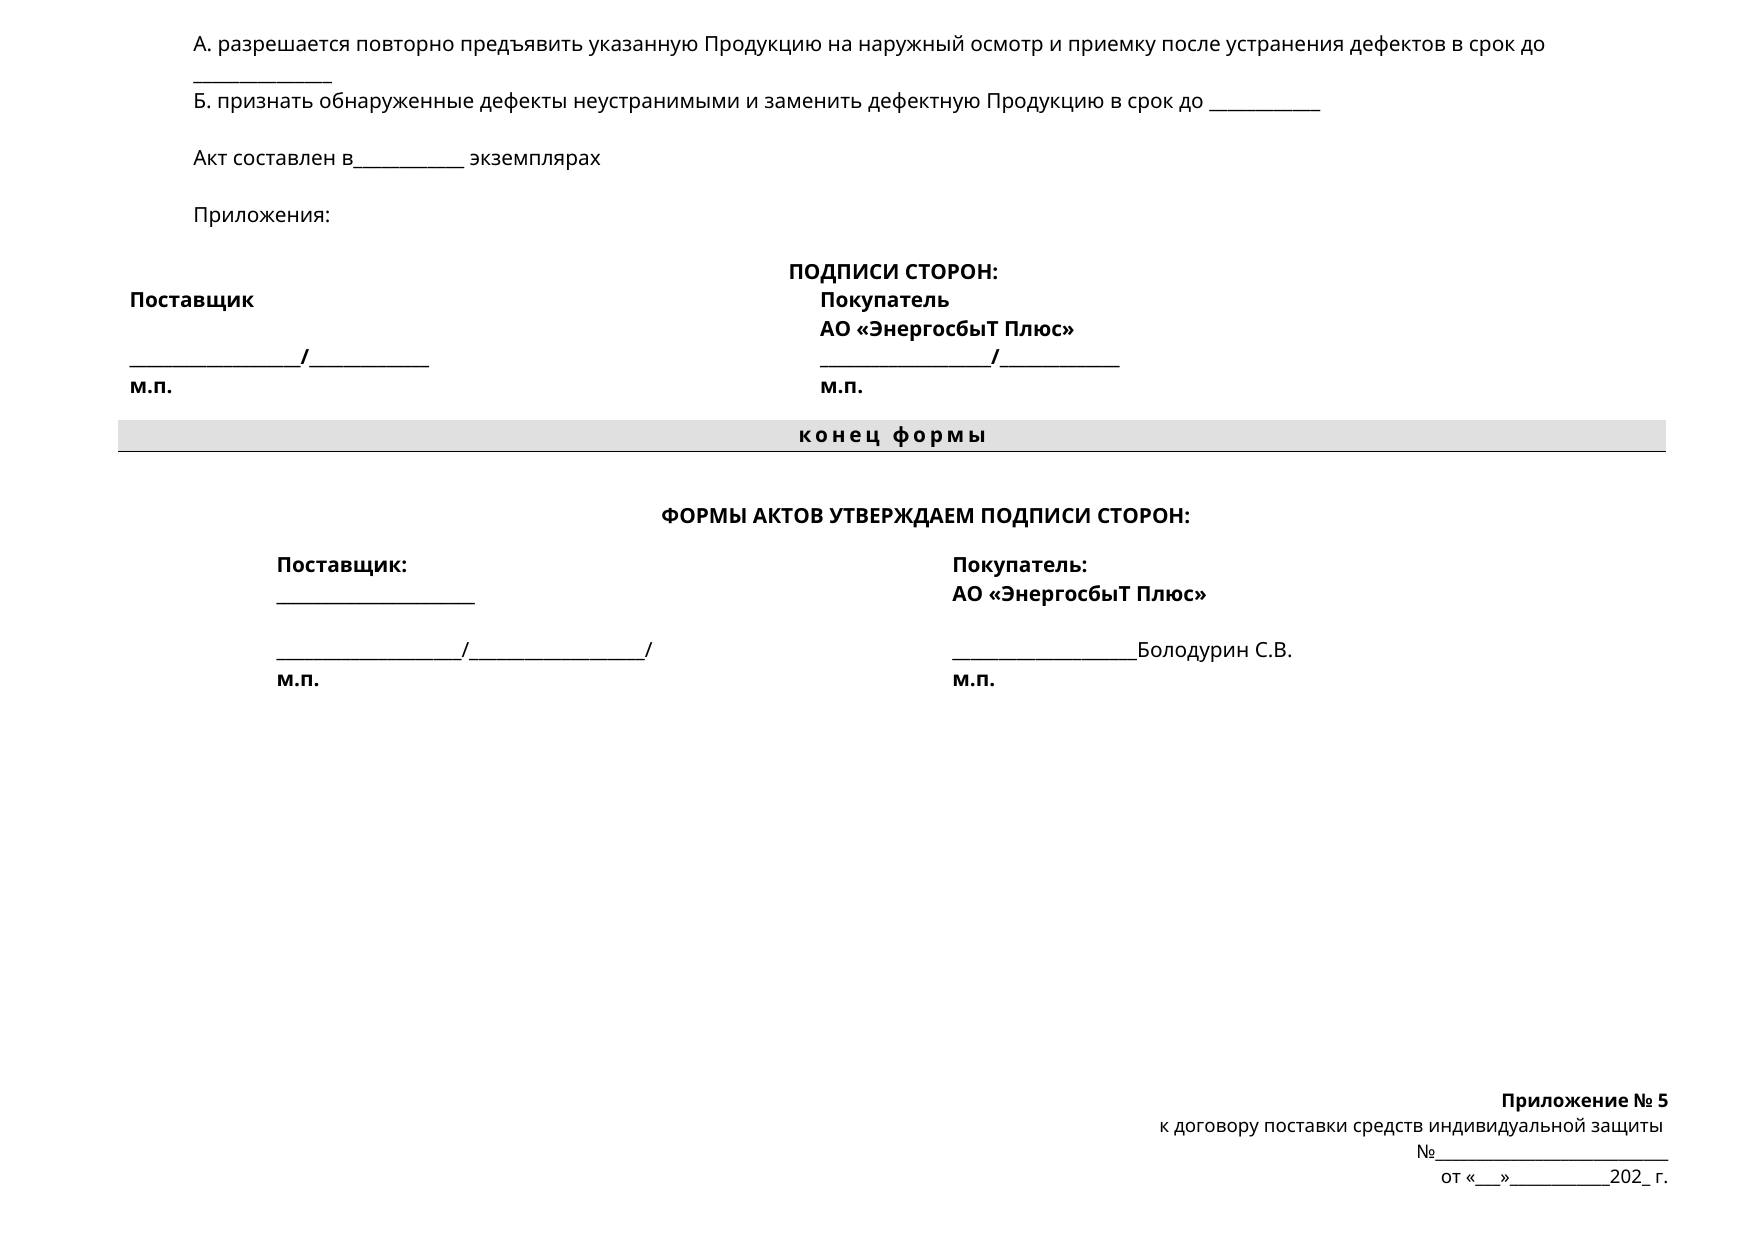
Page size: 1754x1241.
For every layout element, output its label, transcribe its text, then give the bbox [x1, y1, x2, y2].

text к договору поставки средств индивидуальной защиты №____________________________ [118, 1113, 1668, 1164]
text Приложения: [193, 200, 1668, 229]
table_header Покупатель АО «ЭнергосбыТ Плюс» ____________________/______________ м.п. [809, 286, 1650, 420]
table_header Поставщик ____________________/______________ м.п. [118, 286, 809, 420]
text Б. признать обнаруженные дефекты неустранимыми и заменить дефектную Продукцию в срок до ____________ [193, 86, 1668, 115]
text от «___»____________202_ г. [118, 1164, 1668, 1189]
text конец формы [118, 420, 1666, 451]
text А. разрешается повторно предъявить указанную Продукцию на наружный осмотр и приемку после устранения дефектов в срок до _______________ [193, 29, 1668, 86]
text ФОРМЫ АКТОВ УТВЕРЖДАЕМ ПОДПИСИ СТОРОН: [118, 501, 1668, 529]
table_header Покупатель: АО «ЭнергосбыТ Плюс» ____________________Болодурин С.В. м.п. [941, 550, 1754, 713]
text Приложение № 5 [118, 1087, 1668, 1113]
text Акт составлен в____________ экземплярах [193, 143, 1668, 172]
text ПОДПИСИ СТОРОН: [118, 257, 1668, 286]
table_header Поставщик: ________________________ ____________________/___________________/ м.п. [265, 550, 941, 713]
